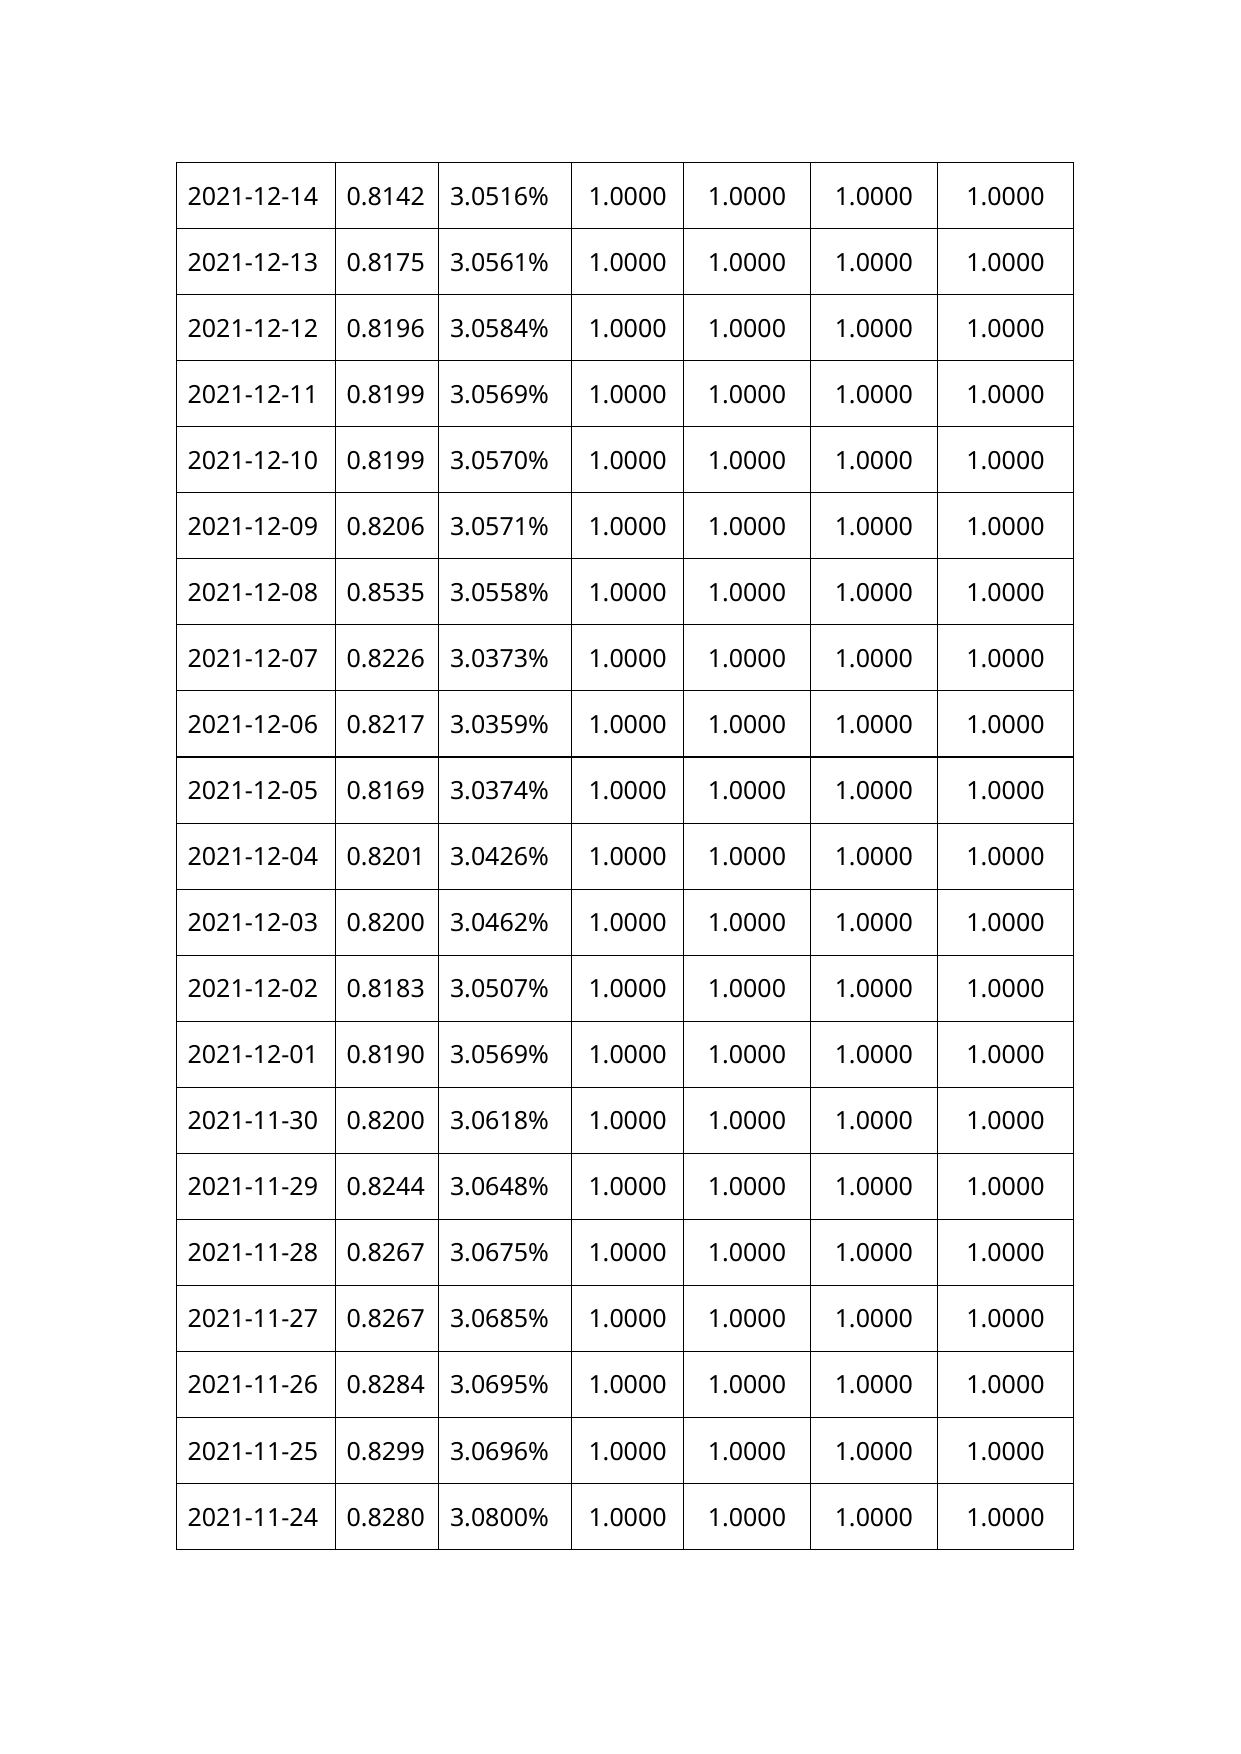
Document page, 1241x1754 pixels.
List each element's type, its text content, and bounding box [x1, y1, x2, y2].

table_cell 1.0000 [684, 1352, 810, 1417]
table_cell 3.0584% [439, 295, 571, 360]
table_cell 2021-12-13 [177, 229, 335, 294]
table_cell 2021-12-11 [177, 361, 335, 426]
table_cell 1.0000 [572, 559, 683, 624]
table_cell 1.0000 [684, 493, 810, 558]
table_cell 1.0000 [938, 824, 1073, 888]
table_cell 1.0000 [811, 824, 937, 888]
table_cell 2021-12-14 [177, 163, 335, 228]
table_cell 2021-11-30 [177, 1088, 335, 1153]
table_cell 1.0000 [938, 890, 1073, 954]
table_cell 3.0570% [439, 427, 571, 492]
table_cell 1.0000 [938, 1154, 1073, 1219]
table_cell 1.0000 [572, 163, 683, 228]
table_cell 2021-12-03 [177, 890, 335, 954]
table_cell 3.0571% [439, 493, 571, 558]
table_cell 1.0000 [938, 229, 1073, 294]
table_cell 1.0000 [811, 691, 937, 756]
table_cell 3.0569% [439, 361, 571, 426]
table_cell 1.0000 [684, 758, 810, 822]
table_cell 0.8200 [336, 1088, 438, 1153]
table_cell 3.0373% [439, 625, 571, 690]
table_cell 0.8206 [336, 493, 438, 558]
table_cell 2021-12-08 [177, 559, 335, 624]
table_cell 1.0000 [684, 1220, 810, 1285]
table_cell 2021-11-25 [177, 1418, 335, 1483]
table_cell 0.8267 [336, 1286, 438, 1351]
table_cell 3.0696% [439, 1418, 571, 1483]
table_cell 0.8201 [336, 824, 438, 888]
table_cell 2021-12-10 [177, 427, 335, 492]
table_cell 0.8284 [336, 1352, 438, 1417]
table_cell 1.0000 [684, 361, 810, 426]
table_cell 1.0000 [811, 1418, 937, 1483]
table_cell 2021-11-27 [177, 1286, 335, 1351]
table_cell 1.0000 [572, 1154, 683, 1219]
table_cell 1.0000 [684, 163, 810, 228]
table_cell 1.0000 [572, 824, 683, 888]
table_cell 1.0000 [811, 559, 937, 624]
table_cell 2021-12-01 [177, 1022, 335, 1087]
table_cell 1.0000 [572, 956, 683, 1021]
table_cell 3.0685% [439, 1286, 571, 1351]
table_cell 3.0507% [439, 956, 571, 1021]
table_cell 1.0000 [684, 824, 810, 888]
table_cell 1.0000 [572, 295, 683, 360]
table_cell 1.0000 [572, 493, 683, 558]
table_cell 1.0000 [938, 493, 1073, 558]
table_cell 2021-12-07 [177, 625, 335, 690]
table_cell 1.0000 [938, 559, 1073, 624]
table_cell 1.0000 [938, 1022, 1073, 1087]
table_cell 1.0000 [938, 691, 1073, 756]
table_cell 0.8299 [336, 1418, 438, 1483]
table_cell 3.0516% [439, 163, 571, 228]
table_cell 3.0800% [439, 1484, 571, 1549]
table_cell 2021-12-04 [177, 824, 335, 888]
table_cell 1.0000 [684, 1484, 810, 1549]
table_cell 1.0000 [938, 295, 1073, 360]
table_cell 0.8267 [336, 1220, 438, 1285]
table_cell 1.0000 [684, 625, 810, 690]
table_cell 1.0000 [684, 956, 810, 1021]
table_cell 3.0675% [439, 1220, 571, 1285]
table_cell 1.0000 [938, 1220, 1073, 1285]
table_cell 1.0000 [572, 1484, 683, 1549]
table_cell 0.8226 [336, 625, 438, 690]
table_cell 1.0000 [684, 559, 810, 624]
table_cell 2021-12-12 [177, 295, 335, 360]
table_cell 3.0359% [439, 691, 571, 756]
table_cell 2021-12-02 [177, 956, 335, 1021]
table_cell 1.0000 [938, 361, 1073, 426]
table_cell 1.0000 [572, 1286, 683, 1351]
table_cell 1.0000 [811, 361, 937, 426]
table_cell 1.0000 [938, 1418, 1073, 1483]
table_cell 1.0000 [684, 1418, 810, 1483]
table_cell 1.0000 [938, 1088, 1073, 1153]
table_cell 1.0000 [811, 758, 937, 822]
table_cell 2021-12-05 [177, 758, 335, 822]
table_cell 1.0000 [811, 1088, 937, 1153]
table_cell 1.0000 [811, 1286, 937, 1351]
table_cell 1.0000 [938, 758, 1073, 822]
table_cell 1.0000 [684, 1286, 810, 1351]
table_cell 1.0000 [572, 691, 683, 756]
table_cell 1.0000 [684, 691, 810, 756]
table_cell 1.0000 [938, 163, 1073, 228]
table_cell 0.8183 [336, 956, 438, 1021]
table_cell 1.0000 [684, 1154, 810, 1219]
table_cell 1.0000 [684, 427, 810, 492]
table_cell 1.0000 [938, 1484, 1073, 1549]
table_cell 1.0000 [811, 890, 937, 954]
table_cell 1.0000 [811, 295, 937, 360]
table_cell 0.8190 [336, 1022, 438, 1087]
table_cell 3.0561% [439, 229, 571, 294]
table_cell 1.0000 [938, 956, 1073, 1021]
table_cell 1.0000 [938, 625, 1073, 690]
table_cell 1.0000 [811, 1352, 937, 1417]
table_cell 1.0000 [684, 229, 810, 294]
table_cell 1.0000 [684, 1088, 810, 1153]
table_cell 0.8199 [336, 427, 438, 492]
table_cell 0.8535 [336, 559, 438, 624]
table_cell 1.0000 [572, 625, 683, 690]
table_cell 0.8169 [336, 758, 438, 822]
table_cell 1.0000 [811, 1022, 937, 1087]
table_cell 1.0000 [572, 1088, 683, 1153]
table_cell 1.0000 [572, 1352, 683, 1417]
table_cell 1.0000 [572, 1220, 683, 1285]
table_cell 0.8200 [336, 890, 438, 954]
table_cell 0.8175 [336, 229, 438, 294]
table_cell 0.8199 [336, 361, 438, 426]
table_cell 1.0000 [572, 1418, 683, 1483]
table_cell 3.0648% [439, 1154, 571, 1219]
table_cell 1.0000 [572, 758, 683, 822]
table_cell 1.0000 [938, 1352, 1073, 1417]
table_cell 1.0000 [938, 427, 1073, 492]
table_cell 1.0000 [811, 493, 937, 558]
table_cell 2021-11-26 [177, 1352, 335, 1417]
table_cell 1.0000 [811, 1484, 937, 1549]
table_cell 2021-11-28 [177, 1220, 335, 1285]
table_cell 1.0000 [811, 427, 937, 492]
table_cell 0.8196 [336, 295, 438, 360]
table_cell 1.0000 [938, 1286, 1073, 1351]
table_cell 2021-11-24 [177, 1484, 335, 1549]
table_cell 0.8142 [336, 163, 438, 228]
table_cell 3.0558% [439, 559, 571, 624]
table_cell 1.0000 [572, 890, 683, 954]
table_cell 2021-12-06 [177, 691, 335, 756]
table_cell 3.0695% [439, 1352, 571, 1417]
table_cell 1.0000 [684, 295, 810, 360]
table_cell 1.0000 [572, 361, 683, 426]
table_cell 1.0000 [684, 1022, 810, 1087]
table_cell 1.0000 [811, 1154, 937, 1219]
table_cell 2021-11-29 [177, 1154, 335, 1219]
table_cell 1.0000 [811, 956, 937, 1021]
table_cell 3.0426% [439, 824, 571, 888]
table_cell 1.0000 [811, 163, 937, 228]
table_cell 0.8280 [336, 1484, 438, 1549]
table_cell 3.0374% [439, 758, 571, 822]
table_cell 3.0569% [439, 1022, 571, 1087]
table_cell 1.0000 [811, 625, 937, 690]
table_cell 3.0618% [439, 1088, 571, 1153]
table_cell 1.0000 [572, 229, 683, 294]
table_cell 3.0462% [439, 890, 571, 954]
table_cell 2021-12-09 [177, 493, 335, 558]
table_cell 1.0000 [684, 890, 810, 954]
table_cell 0.8244 [336, 1154, 438, 1219]
table_cell 1.0000 [572, 427, 683, 492]
table_cell 1.0000 [572, 1022, 683, 1087]
table_cell 0.8217 [336, 691, 438, 756]
table_cell 1.0000 [811, 229, 937, 294]
table_cell 1.0000 [811, 1220, 937, 1285]
